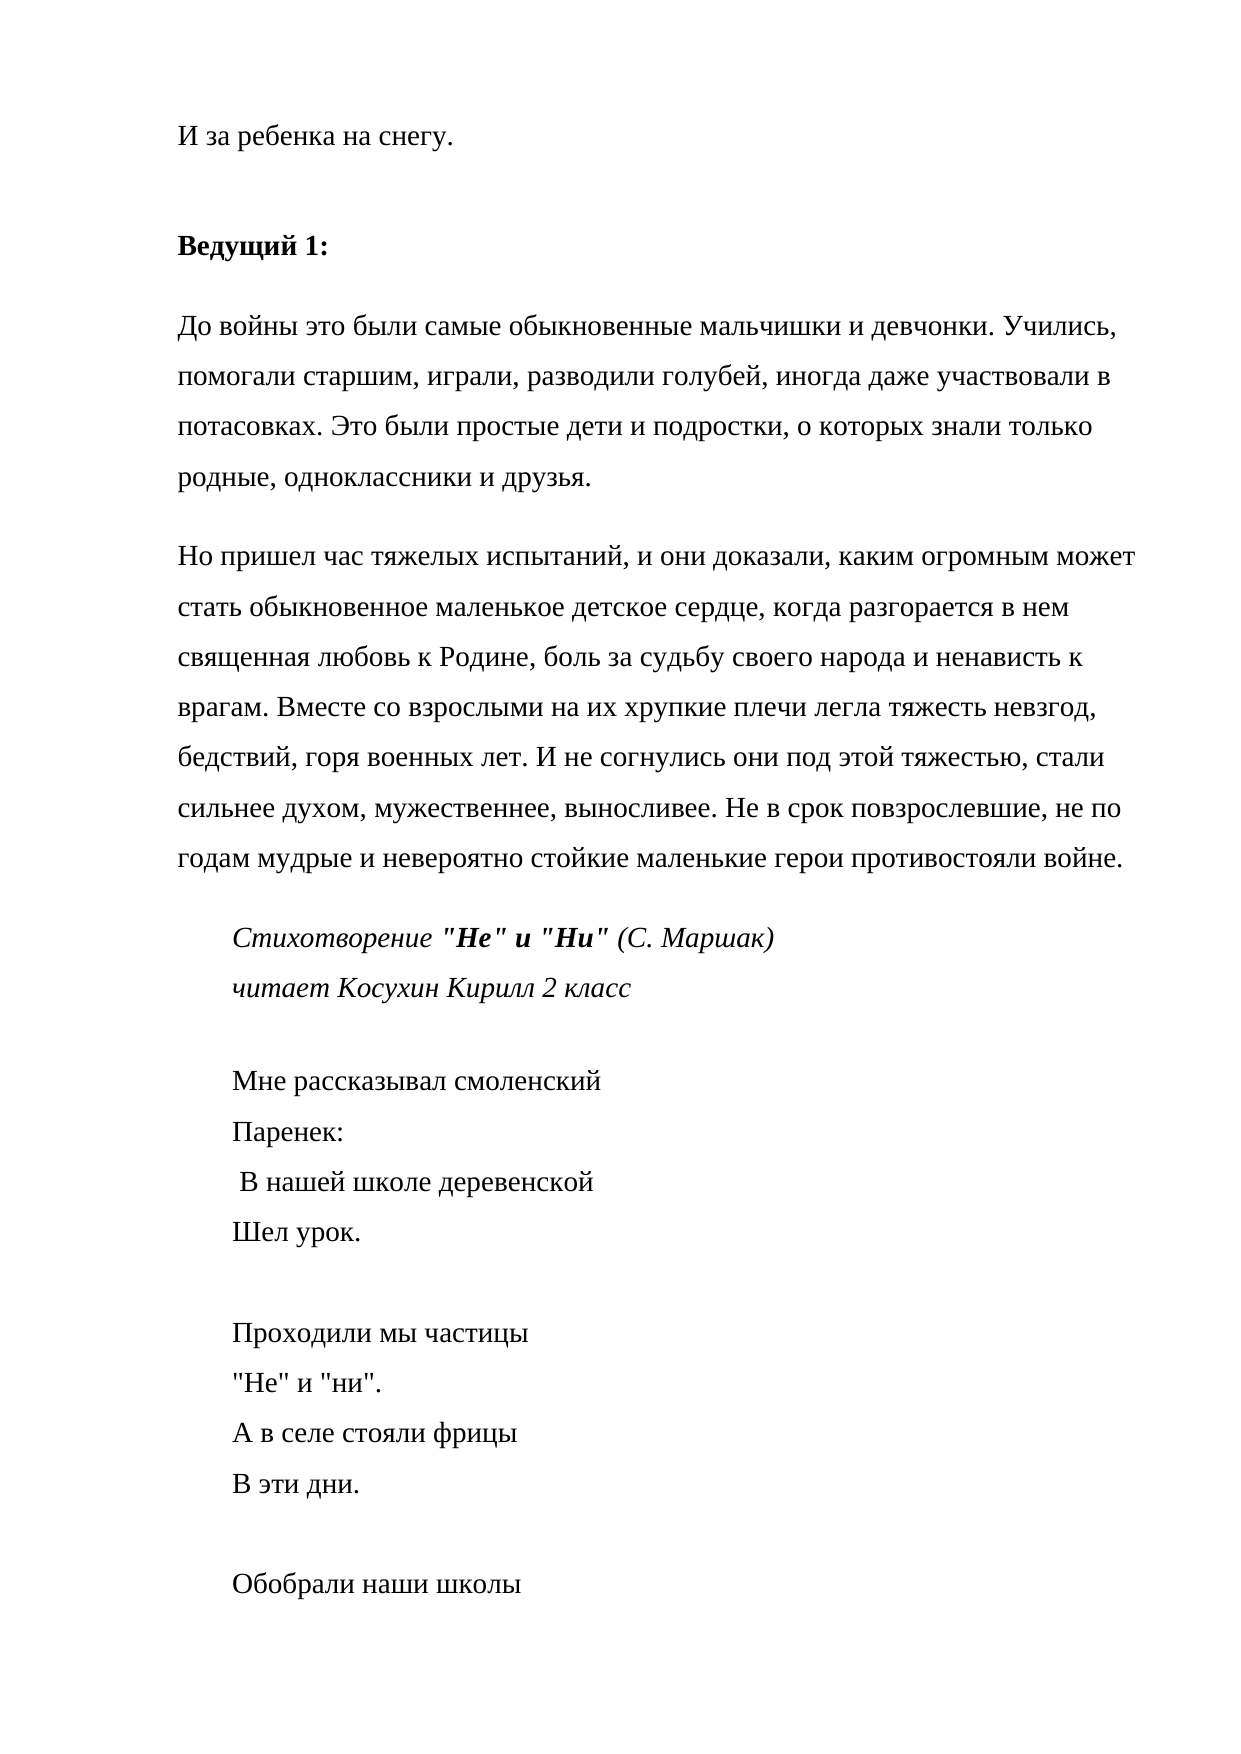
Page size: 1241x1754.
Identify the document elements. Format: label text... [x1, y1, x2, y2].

text До войны это были самые обыкновенные мальчишки и девчонки. Учились, помогали старшим, играли, разводили голубей, иногда даже участвовали в потасовках. Это были простые дети и подростки, о которых знали только родные, одноклассники и друзья. [177, 308, 1152, 492]
text Стихотворение "Не" и "Ни" (С. Маршак) [232, 920, 1128, 953]
text Ведущий 1: [177, 228, 1152, 262]
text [232, 1063, 1128, 1600]
text Но пришел час тяжелых испытаний, и они доказали, каким огромным может стать обыкновенное маленькое детское сердце, когда разгорается в нем священная любовь к Родине, боль за судьбу своего народа и ненависть к врагам. Вместе со взрослыми на их хрупкие плечи легла тяжесть невзгод, бедствий, горя военных лет. И не согнулись они под этой тяжестью, стали сильнее духом, мужественнее, выносливее. Не в срок повзрослевшие, не по годам мудрые и невероятно стойкие маленькие герои противостояли войне. [177, 538, 1152, 874]
text читает Косухин Кирилл 2 класс [232, 970, 1128, 1003]
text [177, 118, 1152, 194]
